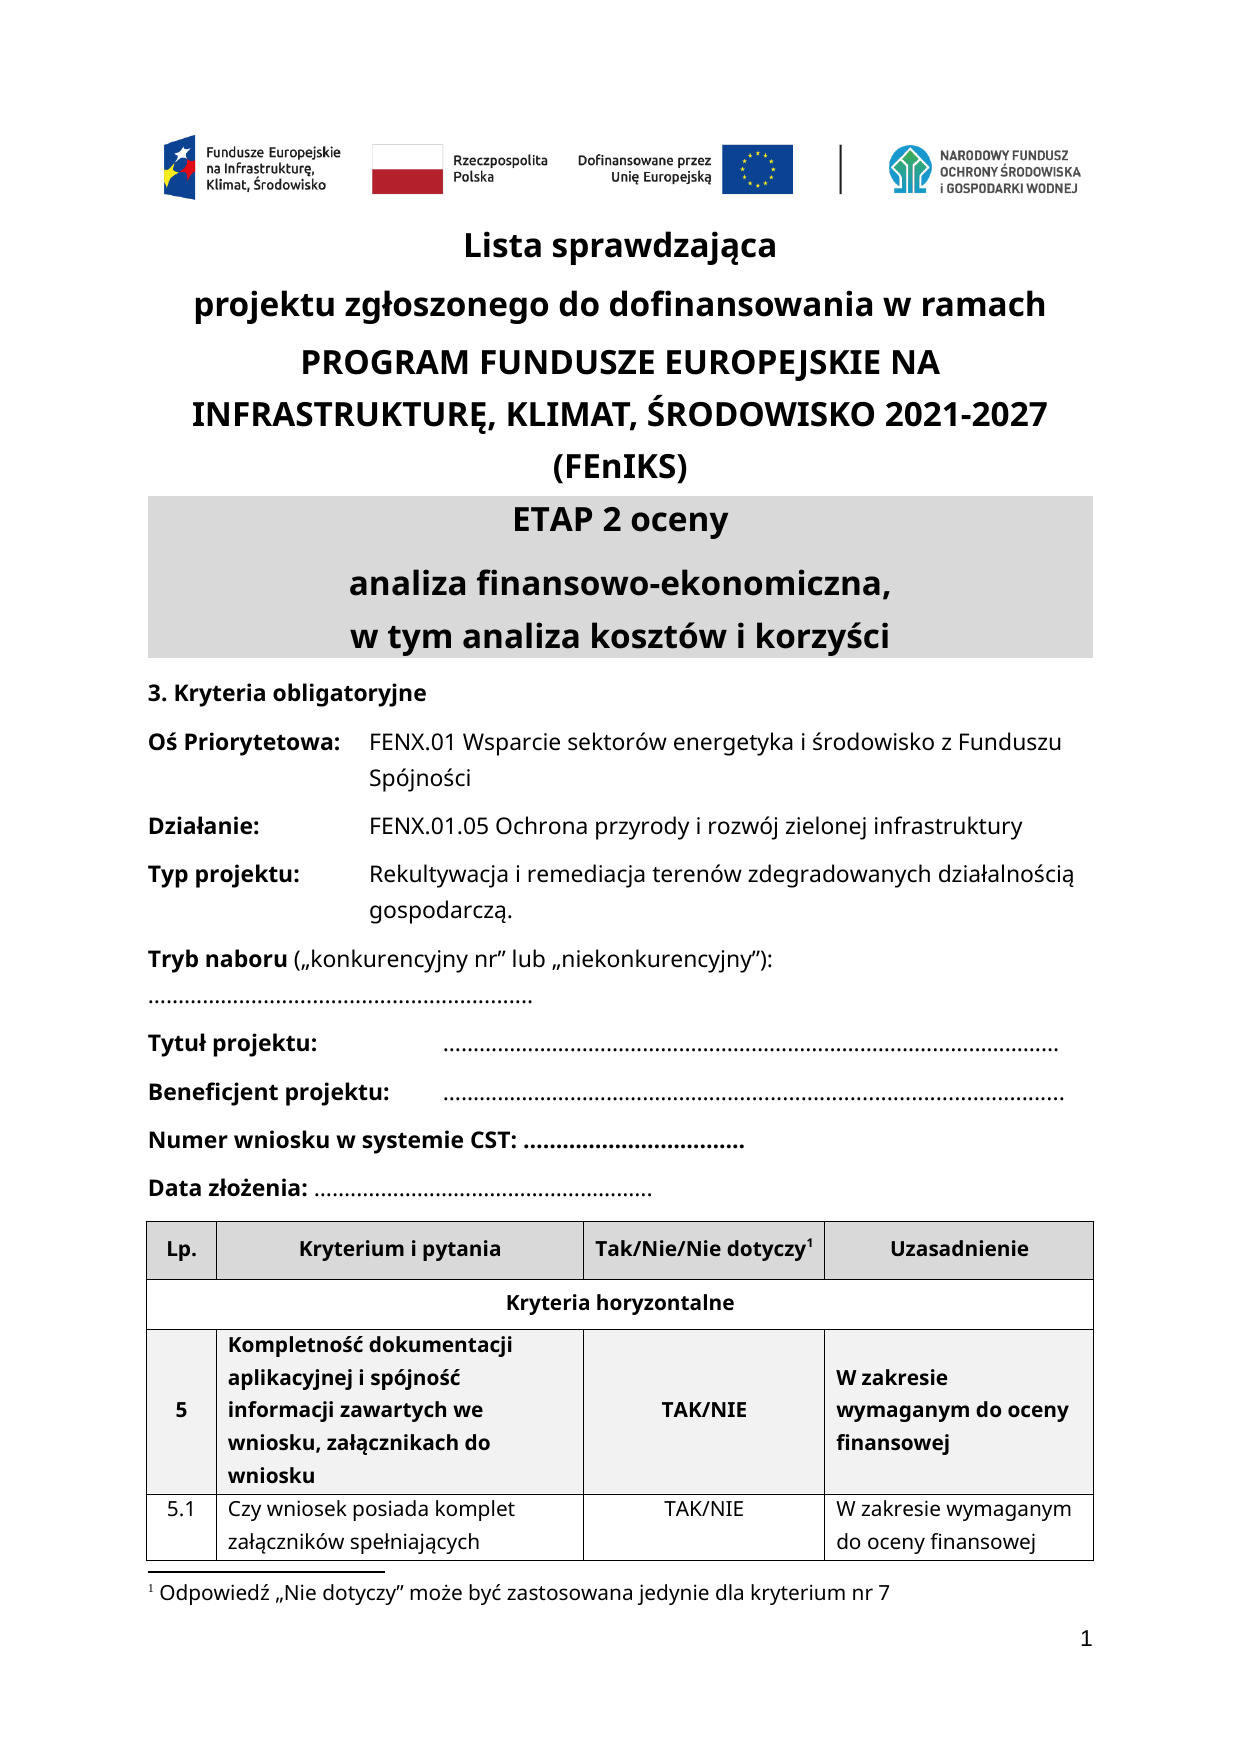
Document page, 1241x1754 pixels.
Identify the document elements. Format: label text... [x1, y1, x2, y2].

text Typ projektu: Rekultywacja i remediacja terenów zdegradowanych działalnością gospodarczą. [148, 858, 1093, 926]
text projektu zgłoszonego do dofinansowania w ramach [148, 281, 1093, 326]
table_cell Kompletność dokumentacji aplikacyjnej i spójność informacji zawartych we wniosku, załącznikach do wniosku [217, 1330, 583, 1493]
table_cell TAK/NIE [584, 1330, 824, 1493]
table_cell 5 [147, 1330, 216, 1493]
text Tryb naboru („konkurencyjny nr” lub „niekonkurencyjny”): ……………................................................ [148, 943, 1093, 1010]
text Oś Priorytetowa: FENX.01 Wsparcie sektorów energetyka i środowisko z Funduszu Spójności [148, 726, 1093, 793]
text PROGRAM FUNDUSZE EUROPEJSKIE NA INFRASTRUKTURĘ, KLIMAT, ŚRODOWISKO 2021-2027 (FEnIKS) [148, 339, 1093, 489]
table_cell 5.1 [147, 1495, 216, 1560]
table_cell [217, 1495, 583, 1560]
table_cell W zakresie wymaganym do oceny finansowej [825, 1330, 1093, 1493]
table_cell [825, 1495, 1093, 1560]
table_header Uzasadnienie [825, 1222, 1093, 1279]
text Numer wniosku w systemie CST: ……………………………. [148, 1124, 1093, 1155]
text analiza finansowo-ekonomiczna, w tym analiza kosztów i korzyści [148, 560, 1093, 658]
text Tytuł projektu: ………………………………………………………………………………………… [148, 1027, 1093, 1058]
text Działanie: FENX.01.05 Ochrona przyrody i rozwój zielonej infrastruktury [148, 810, 1093, 841]
table_header Lp. [147, 1222, 216, 1279]
table_header Kryterium i pytania [217, 1222, 583, 1279]
text 3. Kryteria obligatoryjne [148, 677, 1093, 708]
table_cell Kryteria horyzontalne [147, 1280, 1093, 1329]
text Data złożenia: ……..………………………………………... [148, 1172, 1093, 1204]
text Beneficjent projektu: ………………………………………......................................................... [148, 1076, 1093, 1107]
text ETAP 2 oceny [148, 496, 1093, 541]
text Lista sprawdzająca [148, 222, 1093, 267]
table_header Tak/Nie/Nie dotyczy [584, 1222, 824, 1279]
picture [147, 118, 1093, 216]
table_cell TAK/NIE [584, 1495, 824, 1560]
